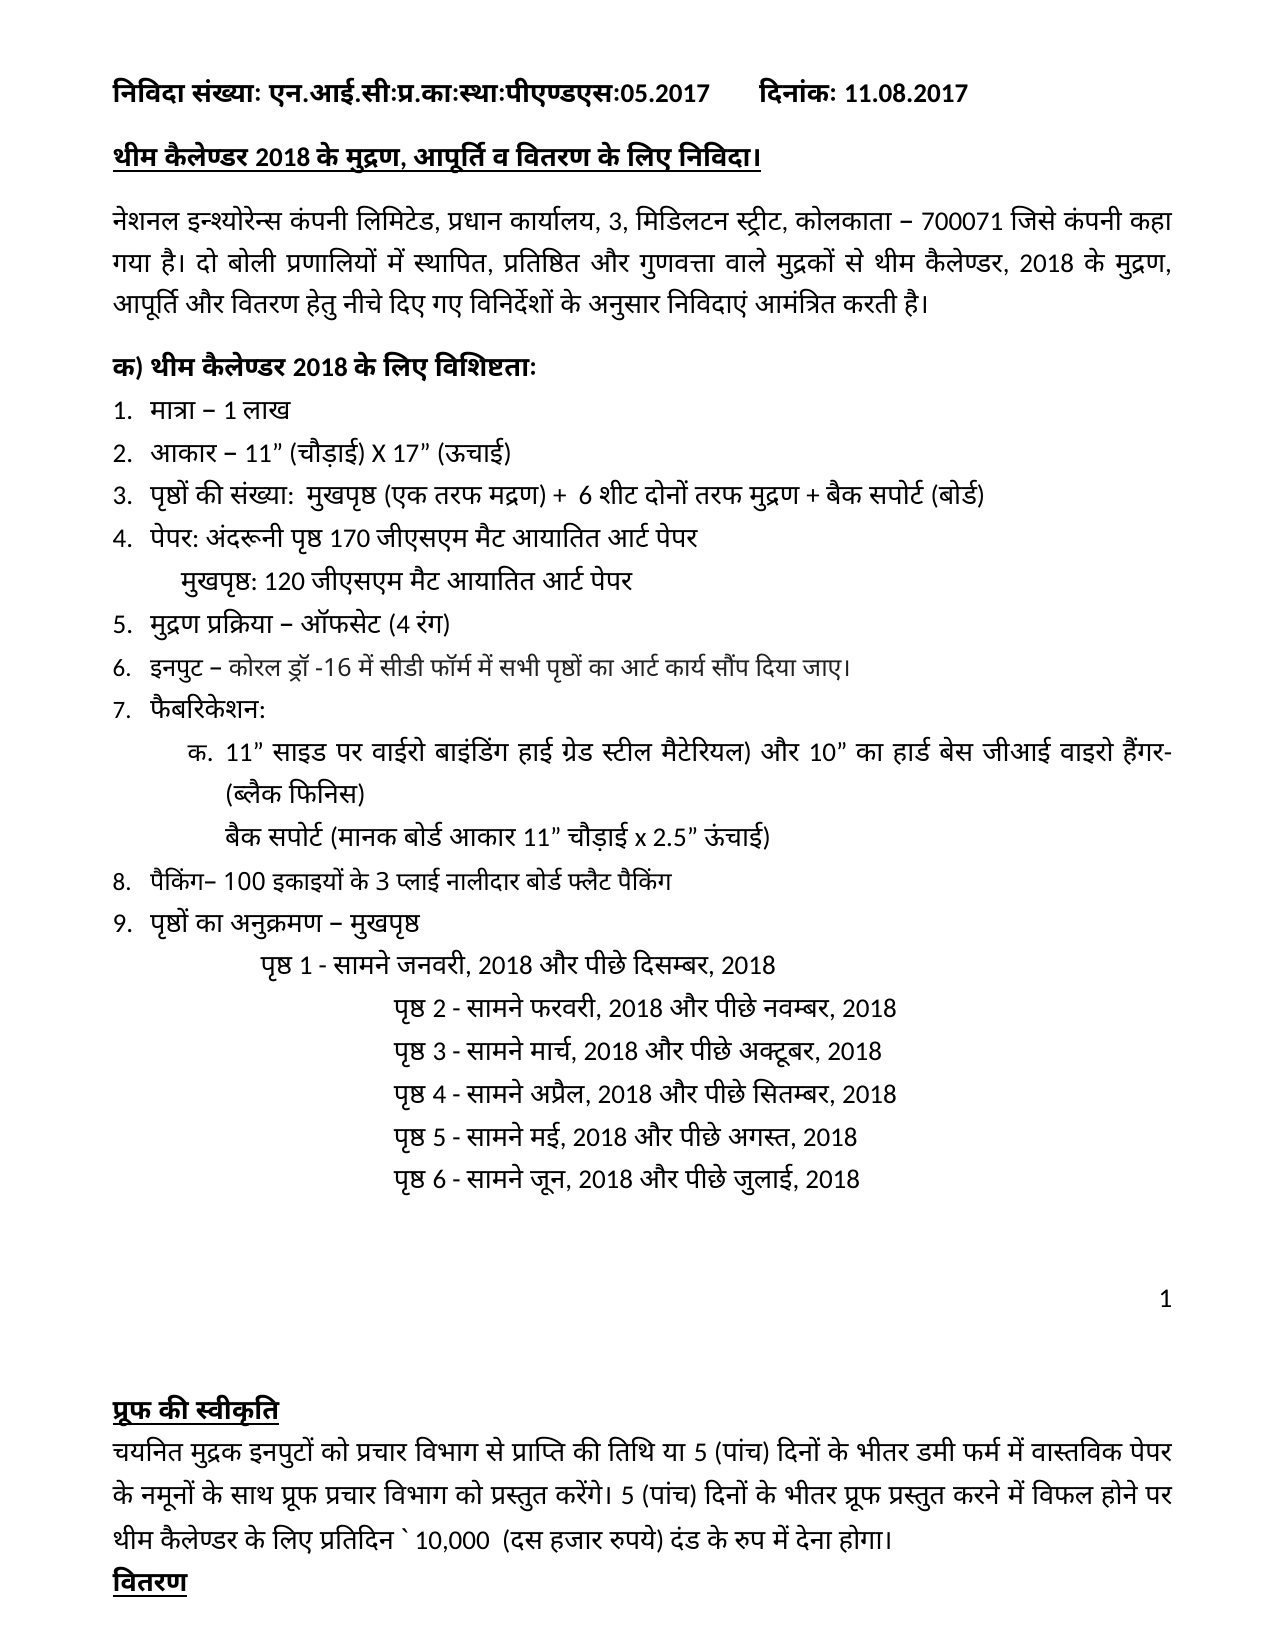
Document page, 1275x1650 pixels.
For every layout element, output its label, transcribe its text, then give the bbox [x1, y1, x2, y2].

list मुद्रण प्रक्रिया – ऑफसेट (4 रंग) [112, 607, 1172, 644]
list मुखपृष्ठ: 120 जीएसएम मैट आयातित आर्ट पेपर [150, 564, 1172, 601]
list बैक सपोर्ट (मानक बोर्ड आकार 11” चौड़ाई x 2.5” ऊंचाई) [225, 820, 1172, 858]
list पृष्ठ 6 - सामने जून, 2018 और पीछे जुलाई, 2018 [150, 1163, 1172, 1200]
list पृष्ठों का अनुक्रमण – मुखपृष्ठ [112, 906, 1172, 943]
list पृष्ठों की संख्या: मुखपृष्ठ (एक तरफ मद्रण) + 6 शीट दोनों तरफ मुद्रण + बैक सपोर्ट (बोर्ड) [112, 478, 1172, 516]
list 11” साइड पर वाईरो बाइंडिंग हाई ग्रेड स्टील मैटेरियल) और 10” का हार्ड बेस जीआई वाइरो हैंगर- (ब्लैक फिनिस) [187, 735, 1172, 815]
list फैबरिकेशन: [112, 692, 1172, 729]
list पृष्ठ 3 - सामने मार्च, 2018 और पीछे अक्टूबर, 2018 [150, 1034, 1172, 1071]
list मात्रा – 1 लाख [112, 393, 1172, 430]
text थीम कैलेण्डर 2018 के मुद्रण, आपूर्ति व वितरण के लिए निविदा। [112, 140, 1172, 177]
list थीम कैलेण्डर 2018 के लिए विशिष्टताः [112, 350, 1172, 387]
list प्रूफ की स्वीकृति [112, 1395, 1172, 1430]
list पृष्ठ 1 - सामने जनवरी, 2018 और पीछे दिसम्बर, 2018 [150, 948, 1172, 986]
list पेपर: अंदरूनी पृष्ठ 170 जीएसएम मैट आयातित आर्ट पेपर [112, 521, 1172, 559]
list आकार – 11” (चौड़ाई) X 17” (ऊचाई) [112, 436, 1172, 473]
text नेशनल इन्श्योरेन्स कंपनी लिमिटेड, प्रधान कार्यालय, 3, मिडिलटन स्ट्रीट, कोलकाता – 700071 जिसे कंपनी कहा गया है। दो बोली प्रणालियों में स्थापित, प्रतिष्ठित और गुणवत्ता वाले मुद्रकों से थीम कैलेण्डर, 2018 के मुद्रण, आपूर्ति और वितरण हेतु नीचे दिए गए विनिर्देशों के अनुसार निविदाएं आमंत्रित करती है। [112, 204, 1172, 324]
text निविदा संख्याः एन.आई.सीःप्र.काःस्थाःपीएण्डएसः05.2017 दिनांकः 11.08.2017 [112, 76, 1172, 114]
list पृष्ठ 2 - सामने फरवरी, 2018 और पीछे नवम्बर, 2018 [150, 991, 1172, 1029]
list चयनित मुद्रक इनपुटों को प्रचार विभाग से प्राप्ति की तिथि या 5 (पांच) दिनों के भीतर डमी फर्म में वास्तविक पेपर के नमूनों के साथ प्रूफ प्रचार विभाग को प्रस्तुत करेंगे। 5 (पांच) दिनों के भीतर प्रूफ प्रस्तुत करने में विफल होने पर थीम कैलेण्डर के लिए प्रतिदिन ` 10,000 (दस हजार रुपये) दंड के रुप में देना होगा। [112, 1436, 1172, 1561]
list पृष्ठ 5 - सामने मई, 2018 और पीछे अगस्त, 2018 [150, 1120, 1172, 1157]
list वितरण [112, 1567, 1172, 1602]
list पृष्ठ 4 - सामने अप्रैल, 2018 और पीछे सितम्बर, 2018 [150, 1077, 1172, 1114]
list पैकिंग– 100 इकाइयों के 3 प्लाई नालीदार बोर्ड फ्लैट पैकिंग [112, 863, 1172, 900]
list 1 [112, 1281, 1172, 1314]
list इनपुट – कोरल ड्रॉ -16 में सीडी फॉर्म में सभी पृष्ठों का आर्ट कार्य सौंप दिया जाए। [112, 650, 1172, 687]
